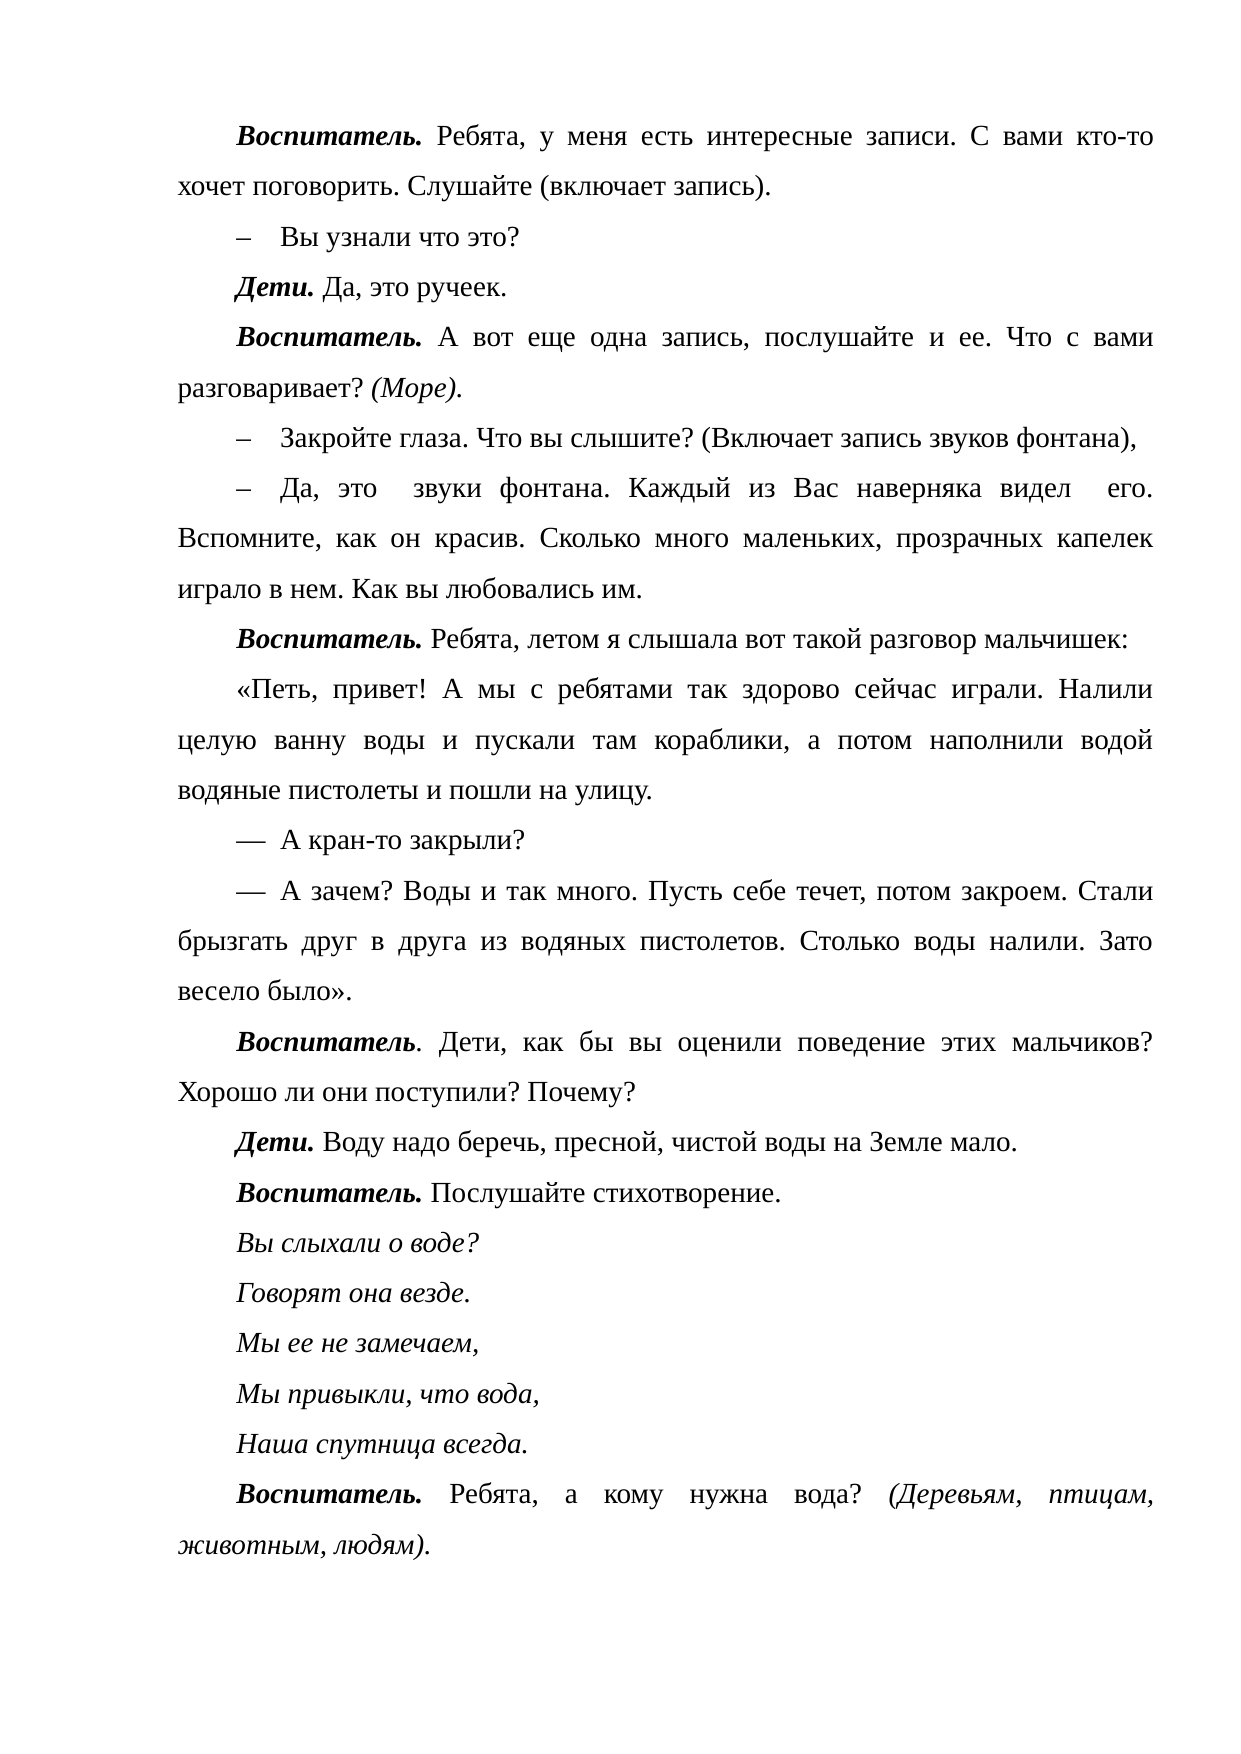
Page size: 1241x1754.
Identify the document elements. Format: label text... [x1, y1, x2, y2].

text Мы привыкли, что вода, [177, 1376, 1154, 1409]
text Воспитатель. Дети, как бы вы оценили поведение этих мальчиков? Хорошо ли они поступили? Почему? [177, 1024, 1154, 1108]
text Вы слыхали о воде? [177, 1225, 1154, 1258]
text Воспитатель. Послушайте стихотворение. [177, 1175, 1154, 1208]
text Говорят она везде. [177, 1275, 1154, 1309]
text Воспитатель. А вот еще одна запись, послушайте и ее. Что с вами разговаривает? (Море). [177, 319, 1154, 403]
list А зачем? Воды и так много. Пусть себе течет, потом закроем. Стали брызгать друг в друга из водяных пистолетов. Столько воды налили. Зато весело было». [177, 873, 1154, 1007]
text Наша спутница всегда. [177, 1426, 1154, 1460]
text – Закройте глаза. Что вы слышите? (Включает запись звуков фонтана), [177, 420, 1154, 453]
list А кран-то закрыли? [177, 822, 1154, 856]
text Мы ее не замечаем, [177, 1326, 1154, 1359]
text Дети. Да, это ручеек. [177, 269, 1154, 303]
text Воспитатель. Ребята, летом я слышала вот такой разговор мальчишек: [177, 621, 1154, 655]
text – Вы узнали что это? [177, 219, 1154, 252]
text – Да, это звуки фонтана. Каждый из Вас наверняка видел его. Вспомните, как он красив. Сколько много маленьких, прозрачных капелек играло в нем. Как вы любовались им. [177, 470, 1154, 604]
text «Петь, привет! А мы с ребятами так здорово сейчас играли. Налили целую ванну воды и пускали там кораблики, а потом наполнили водой водяные пистолеты и пошли на улицу. [177, 672, 1154, 806]
text Дети. Воду надо беречь, пресной, чистой воды на Земле мало. [177, 1124, 1154, 1158]
text Воспитатель. Ребята, у меня есть интересные записи. С вами кто-то хочет поговорить. Слушайте (включает запись). [177, 118, 1154, 202]
text Воспитатель. Ребята, а кому нужна вода? (Деревьям, птицам, животным, людям). [177, 1477, 1154, 1560]
